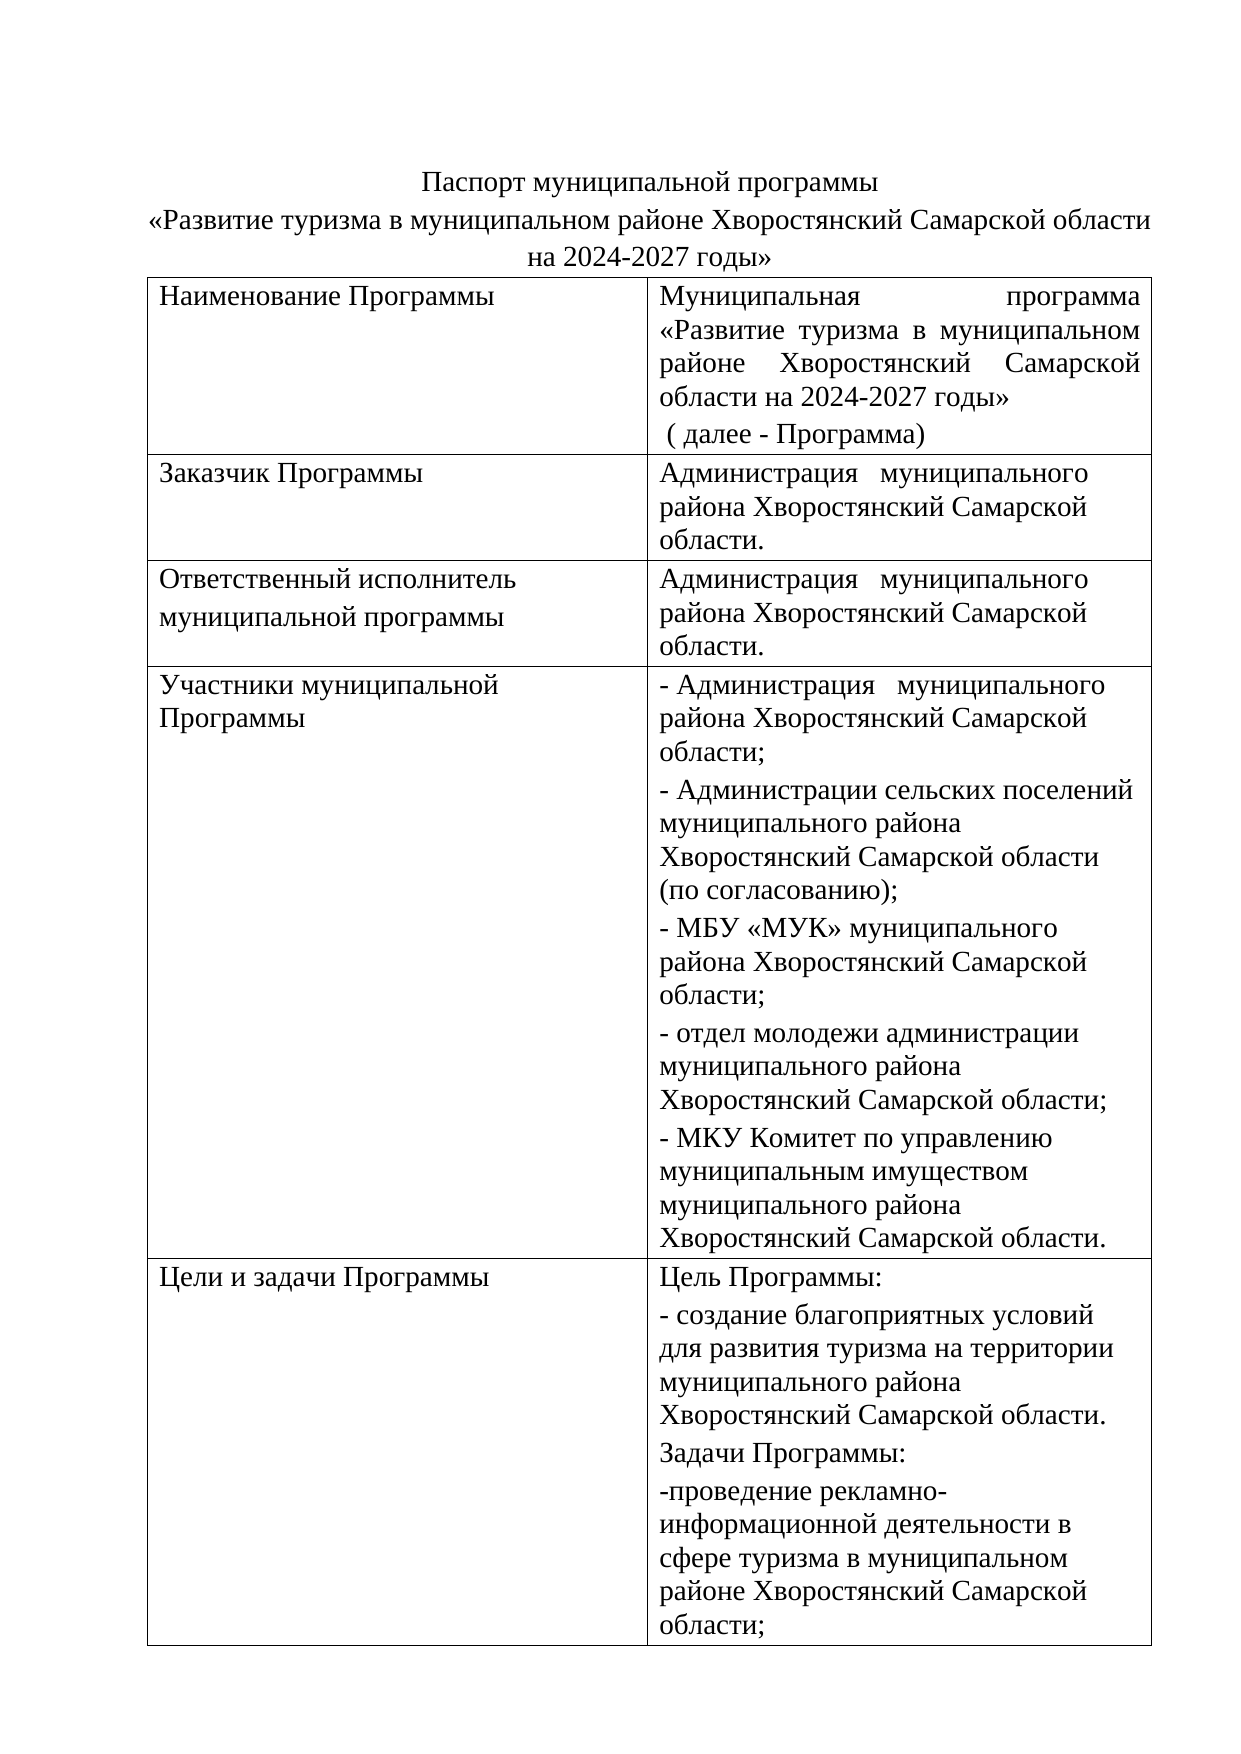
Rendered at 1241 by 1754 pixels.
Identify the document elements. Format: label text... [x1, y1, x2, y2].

text Паспорт муниципальной программы [133, 164, 1152, 198]
text «Развитие туризма в муниципальном районе Хворостянский Самарской области [133, 202, 1152, 235]
table_cell Заказчик Программы [148, 455, 647, 560]
table_header Наименование Программы [148, 278, 647, 454]
table_cell - Администрация муниципального района Хворостянский Самарской области; - Администрации сельских поселений муниципального района Хворостянский Самарской области (по согласованию); - МБУ «МУК» муниципального района Хворостянский Самарской области; - отдел молодежи администрации муниципального района Хворостянский Самарской области; - МКУ Комитет по управлению муниципальным имуществом муниципального района Хворостянский Самарской области. [648, 667, 1151, 1258]
table_cell Ответственный исполнитель муниципальной программы [148, 561, 647, 666]
table_header Муниципальная программа «Развитие туризма в муниципальном районе Хворостянский Самарской области на 2024-2027 годы» ( далее - Программа) [648, 278, 1151, 454]
table_cell Участники муниципальной Программы [148, 667, 647, 1258]
table_cell Администрация муниципального района Хворостянский Самарской области. [648, 455, 1151, 560]
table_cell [648, 1259, 1151, 1645]
table_cell Администрация муниципального района Хворостянский Самарской области. [648, 561, 1151, 666]
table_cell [148, 1259, 647, 1645]
text на 2024-2027 годы» [133, 239, 1152, 273]
